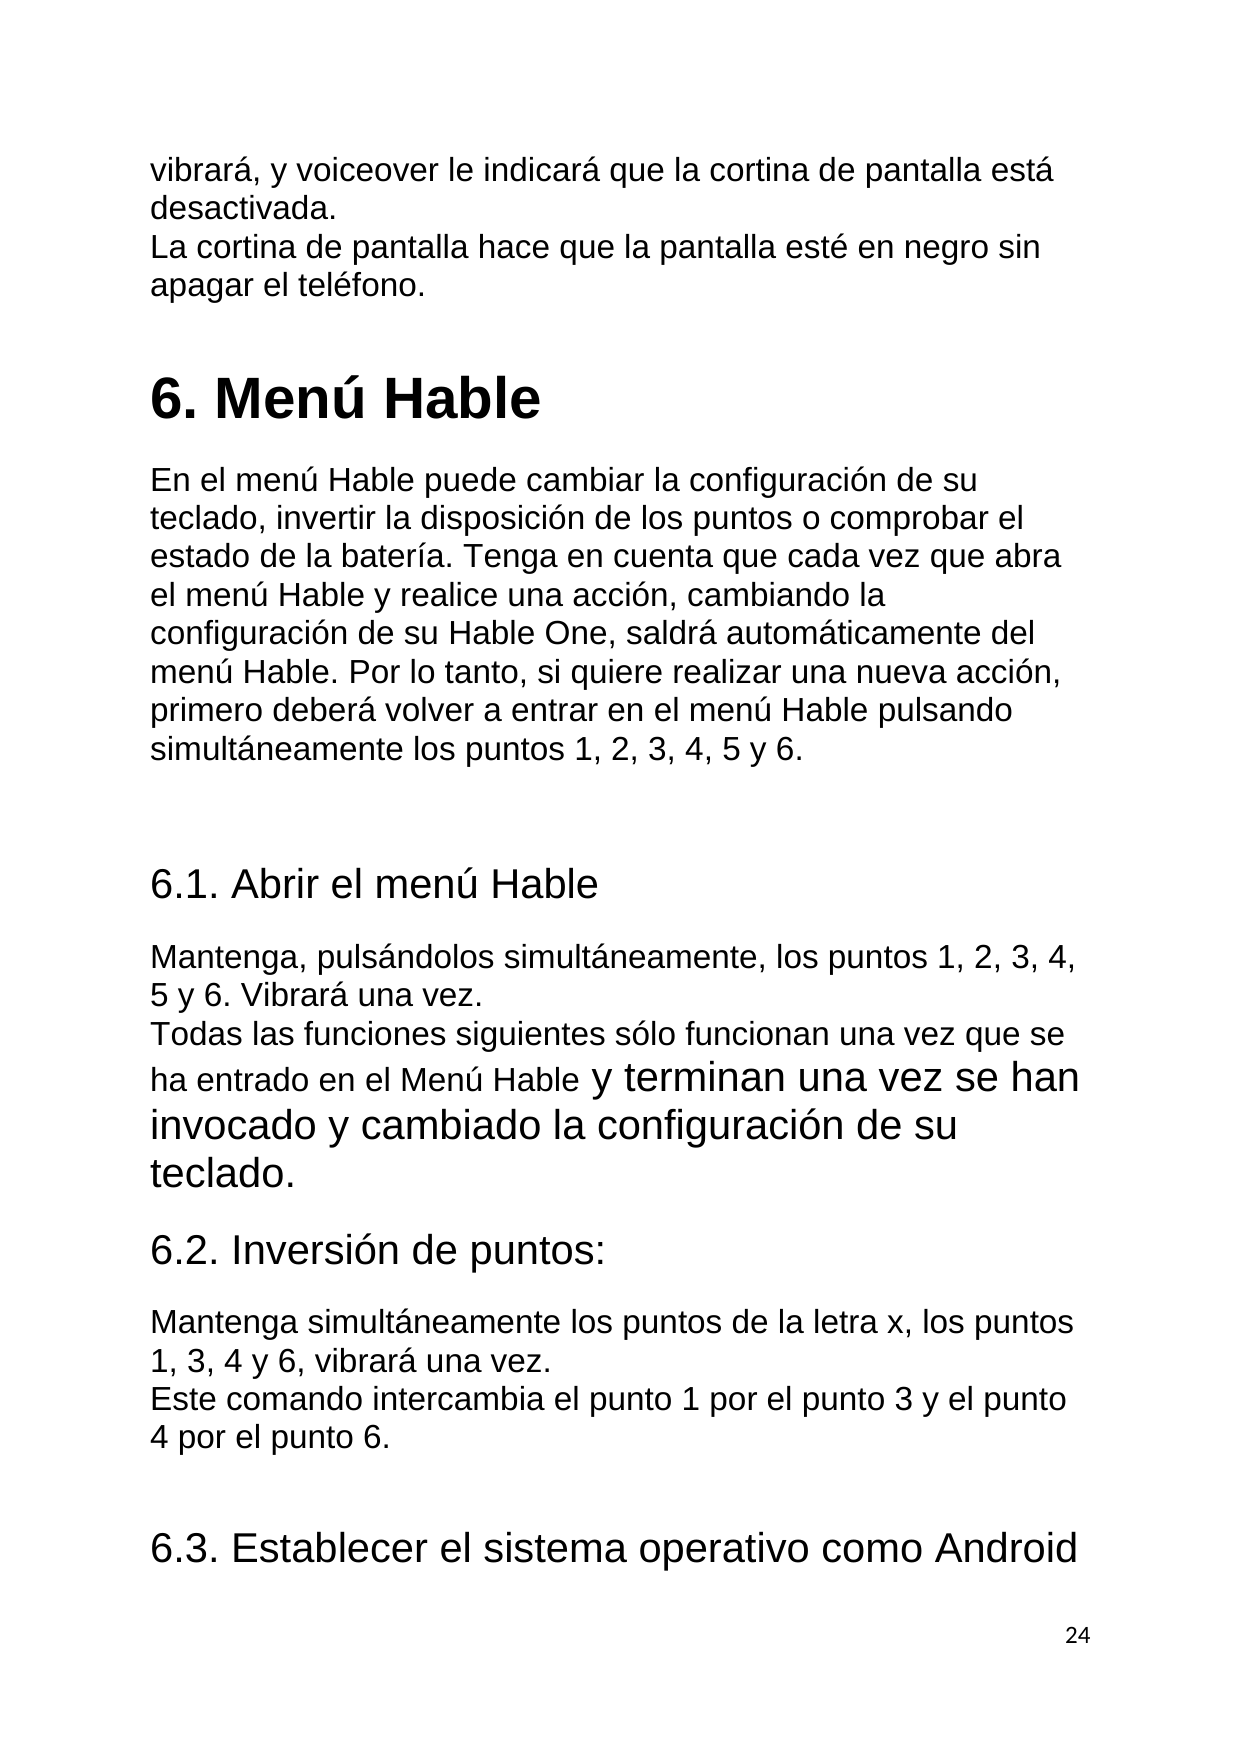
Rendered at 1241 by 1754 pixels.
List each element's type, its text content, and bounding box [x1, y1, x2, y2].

subtitle 6.2. Inversión de puntos: [150, 1225, 1090, 1273]
subtitle 6.3. Establecer el sistema operativo como Android [150, 1523, 1090, 1571]
subtitle 6. Menú Hable [150, 363, 1090, 431]
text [150, 150, 1090, 227]
text Todas las funciones siguientes sólo funcionan una vez que se ha entrado en el Menú Hable y terminan una vez se han invocado y cambiado la configuración de su teclado. [150, 1014, 1090, 1196]
text La cortina de pantalla hace que la pantalla esté en negro sin apagar el teléfono. [150, 227, 1090, 304]
text Mantenga simultáneamente los puntos de la letra x, los puntos 1, 3, 4 y 6, vibrará una vez. [150, 1302, 1090, 1379]
text Mantenga, pulsándolos simultáneamente, los puntos 1, 2, 3, 4, 5 y 6. Vibrará una vez. [150, 937, 1090, 1014]
subtitle 6.1. Abrir el menú Hable [150, 860, 1090, 908]
text En el menú Hable puede cambiar la configuración de su teclado, invertir la disposición de los puntos o comprobar el estado de la batería. Tenga en cuenta que cada vez que abra el menú Hable y realice una acción, cambiando la configuración de su Hable One, saldrá automáticamente del menú Hable. Por lo tanto, si quiere realizar una nueva acción, primero deberá volver a entrar en el menú Hable pulsando simultáneamente los puntos 1, 2, 3, 4, 5 y 6. [150, 460, 1090, 767]
text Este comando intercambia el punto 1 por el punto 3 y el punto 4 por el punto 6. [150, 1379, 1090, 1456]
